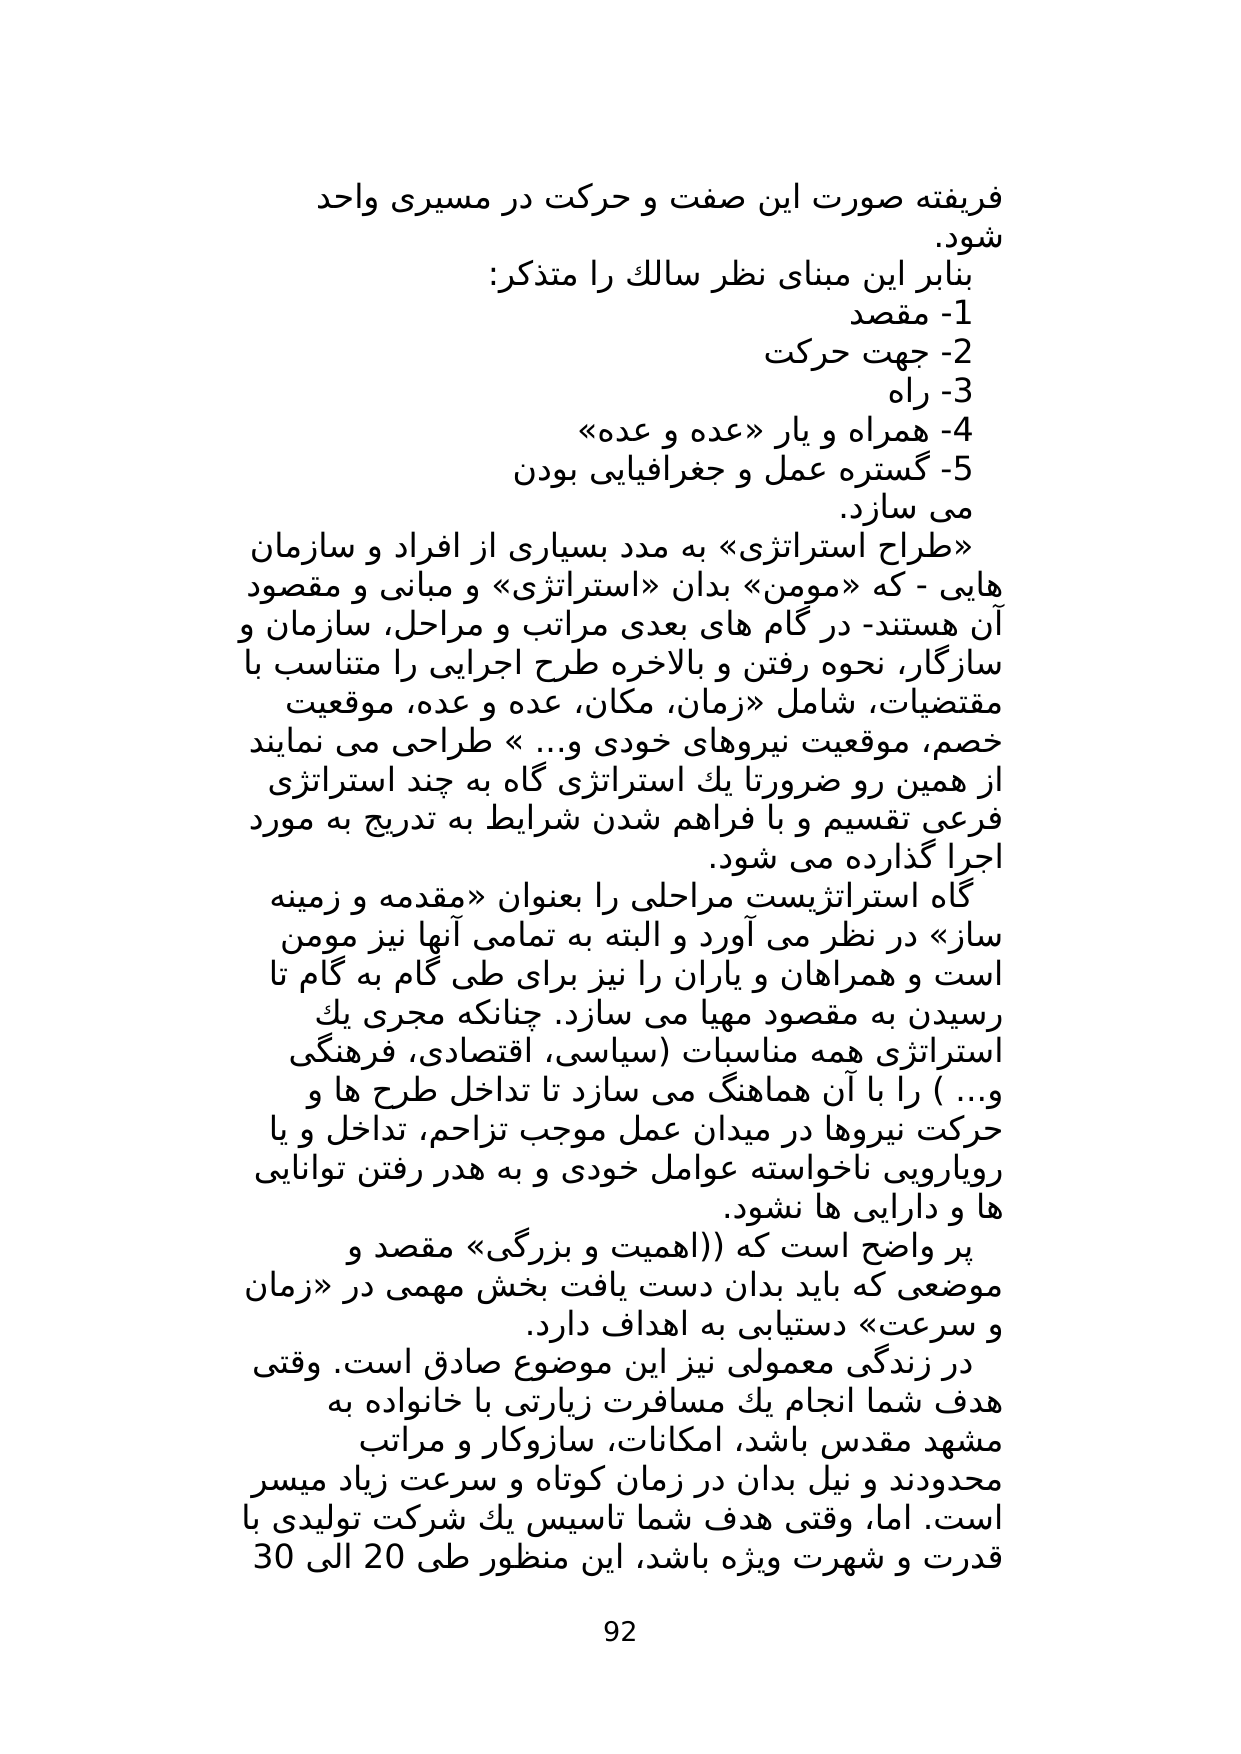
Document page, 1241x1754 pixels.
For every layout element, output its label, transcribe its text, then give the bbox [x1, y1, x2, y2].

text 1- مقصد [236, 294, 1004, 333]
text 2- جهت حركت [236, 333, 1004, 371]
text بنابر اين مبناى نظر سالك را متذكر: [236, 255, 1004, 294]
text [236, 1343, 1004, 1576]
text گاه استراتژيست مراحلى را بعنوان «مقدمه و زمينه ساز» در نظر مى آورد و البته به تمامى آنها نيز مومن است و همراهان و ياران را نيز براى طى گام به گام تا رسيدن به مقصود مهيا مى سازد. چنانكه مجرى يك استراتژى همه مناسبات (سياسى، اقتصادى، فرهنگى و... ) را با آن هماهنگ مى سازد تا تداخل طرح ها و حركت نيروها در ميدان عمل موجب تزاحم، تداخل و يا رويارويى ناخواسته عوامل خودى و به هدر رفتن توانايى ها و دارايى ها نشود. [236, 877, 1004, 1226]
text مى سازد. [236, 488, 1004, 527]
text 3- راه [236, 371, 1004, 410]
text «طراح استراتژى» به مدد بسيارى از افراد و سازمان هايى - كه «مومن» بدان «استراتژى» و مبانى و مقصود آن هستند- در گام هاى بعدى مراتب و مراحل، سازمان و سازگار، نحوه رفتن و بالاخره طرح اجرايى را متناسب با مقتضيات، شامل «زمان، مكان، عده و عده، موقعيت خصم، موقعيت نيروهاى خودى و... » طراحى مى نمايند از همين رو ضرورتا يك استراتژى گاه به چند استراتژى فرعى تقسيم و با فراهم شدن شرايط به تدريج به مورد اجرا گذارده مى شود. [236, 527, 1004, 877]
text پر واضح است كه ((اهميت و بزرگى» مقصد و موضعى كه بايد بدان دست يافت بخش مهمى در «زمان و سرعت» دستيابى به اهداف دارد. [236, 1226, 1004, 1343]
text 4- همراه و يار «عده و عده» [236, 410, 1004, 449]
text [236, 177, 1004, 255]
text 5- گستره عمل و جغرافيايى بودن [236, 449, 1004, 488]
